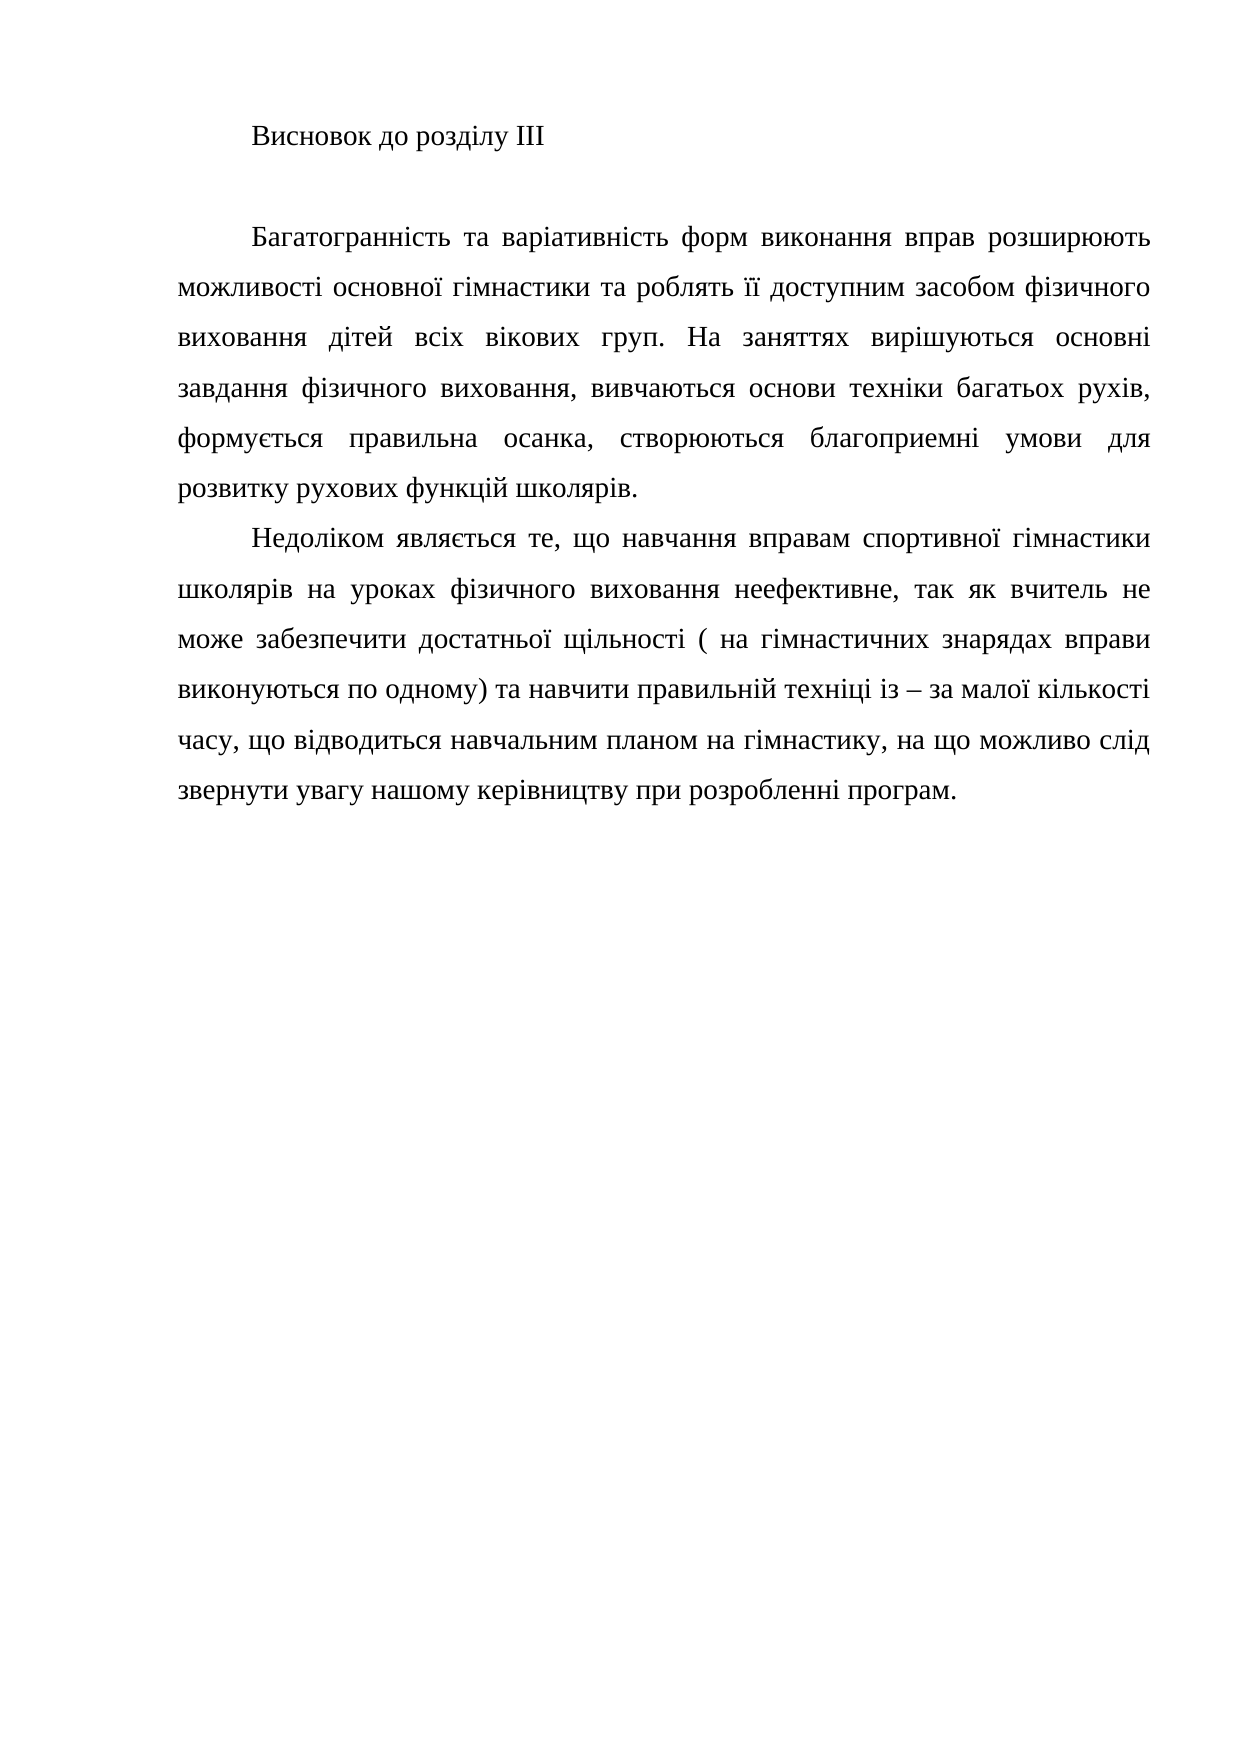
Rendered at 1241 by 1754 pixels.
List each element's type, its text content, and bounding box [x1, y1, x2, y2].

text Недоліком являється те, що навчання вправам спортивної гімнастики школярів на уроках фізичного виховання неефективне, так як вчитель не може забезпечити достатньої щільності ( на гімнастичних знарядах вправи виконуються по одному) та навчити правильній техніці із – за малої кількості часу, що відводиться навчальним планом на гімнастику, на що можливо слід звернути увагу нашому керівництву при розробленні програм. [177, 521, 1152, 806]
text Висновок до розділу ІІІ [177, 118, 1152, 152]
text Багатогранність та варіативність форм виконання вправ розширюють можливості основної гімнастики та роблять її доступним засобом фізичного виховання дітей всіх вікових груп. На заняттях вирішуються основні завдання фізичного виховання, вивчаються основи техніки багатьох рухів, формується правильна осанка, створюються благоприемні умови для розвитку рухових функцій школярів. [177, 219, 1152, 504]
